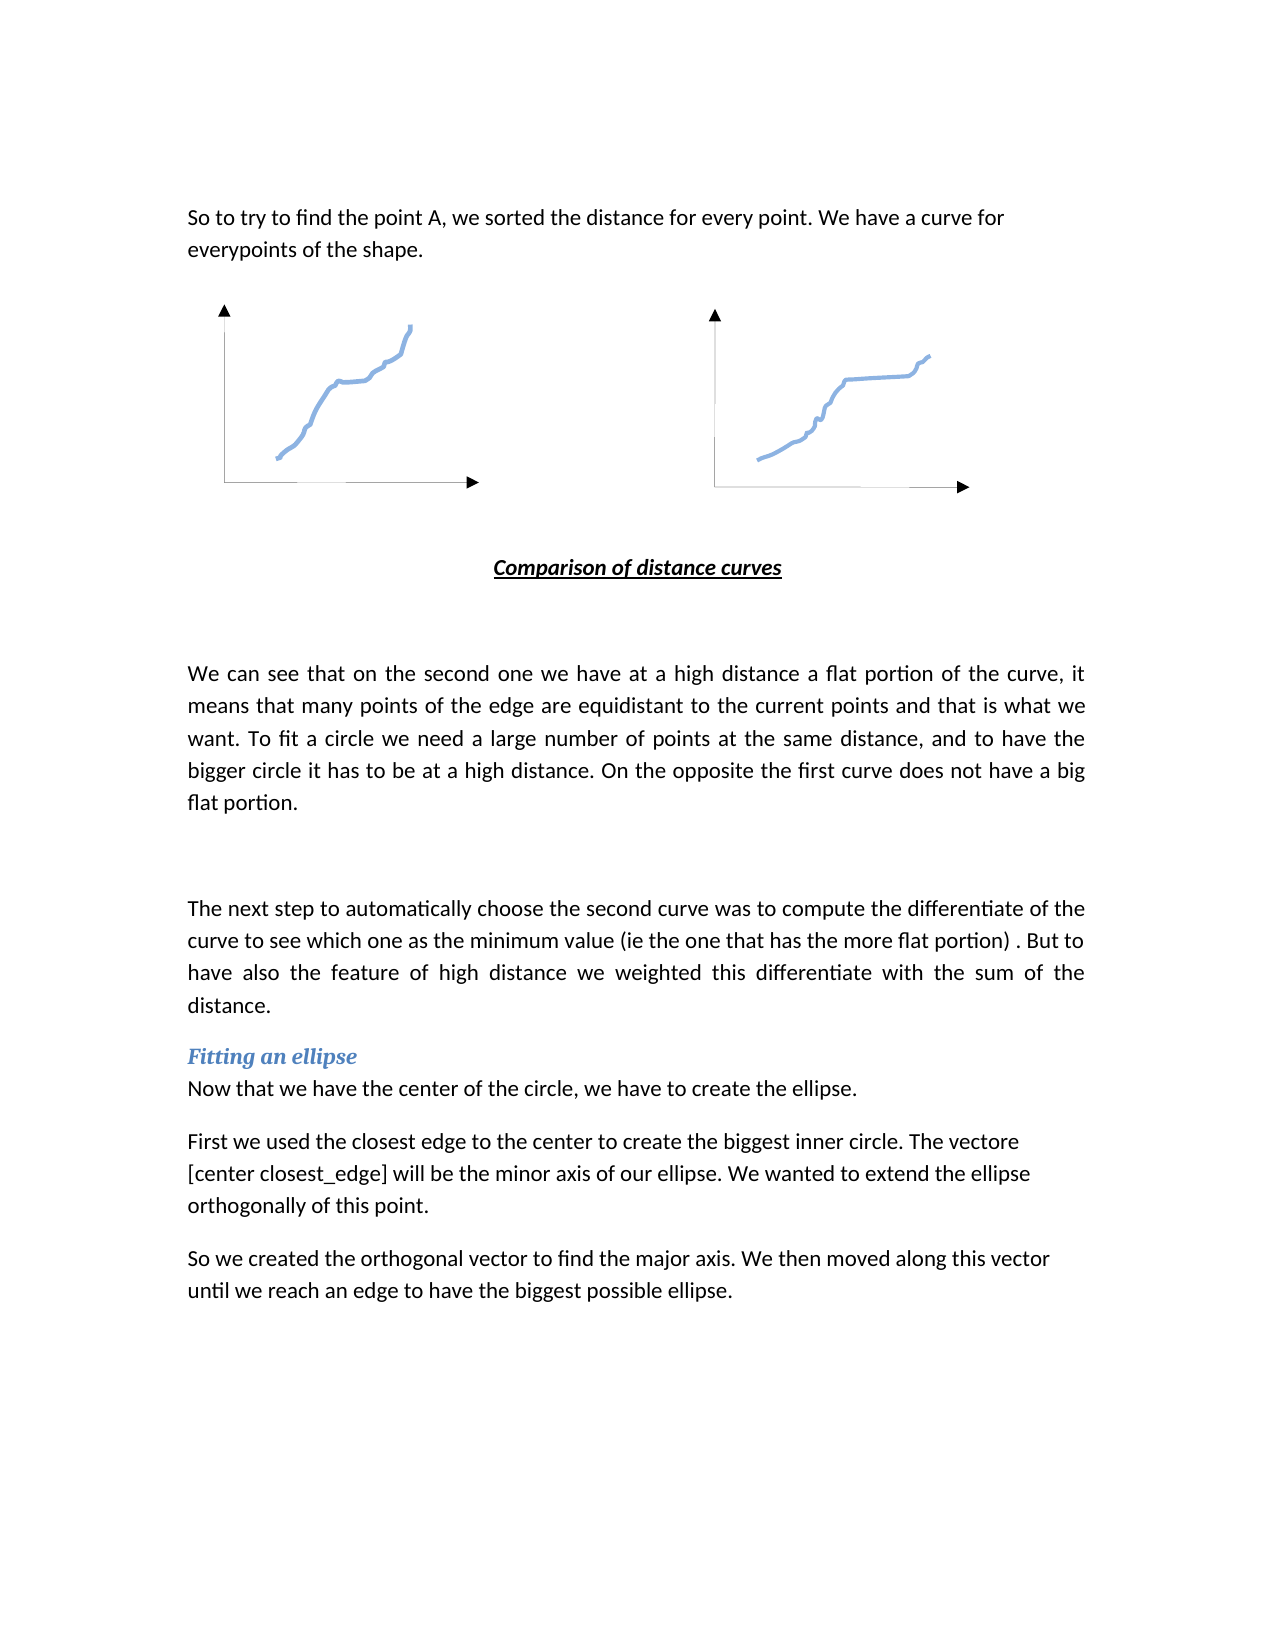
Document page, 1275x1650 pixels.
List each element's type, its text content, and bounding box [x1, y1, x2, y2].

subtitle Fitting an ellipse [187, 1044, 1087, 1070]
text First we used the closest edge to the center to create the biggest inner circle. The vectore [center closest_edge] will be the minor axis of our ellipse. We wanted to extend the ellipse orthogonally of this point. [187, 1127, 1087, 1219]
text So we created the orthogonal vector to find the major axis. We then moved along this vector until we reach an edge to have the biggest possible ellipse. [187, 1244, 1087, 1304]
text Comparison of distance curves [187, 553, 1087, 581]
text So to try to find the point A, we sorted the distance for every point. We have a curve for everypoints of the shape. [187, 203, 1087, 263]
text The next step to automatically choose the second curve was to compute the differentiate of the curve to see which one as the minimum value (ie the one that has the more flat portion) . But to have also the feature of high distance we weighted this differentiate with the sum of the distance. [187, 894, 1087, 1019]
text Now that we have the center of the circle, we have to create the ellipse. [187, 1074, 1087, 1102]
text We can see that on the second one we have at a high distance a flat portion of the curve, it means that many points of the edge are equidistant to the current points and that is what we want. To fit a circle we need a large number of points at the same distance, and to have the bigger circle it has to be at a high distance. On the opposite the first curve does not have a big flat portion. [187, 659, 1087, 816]
